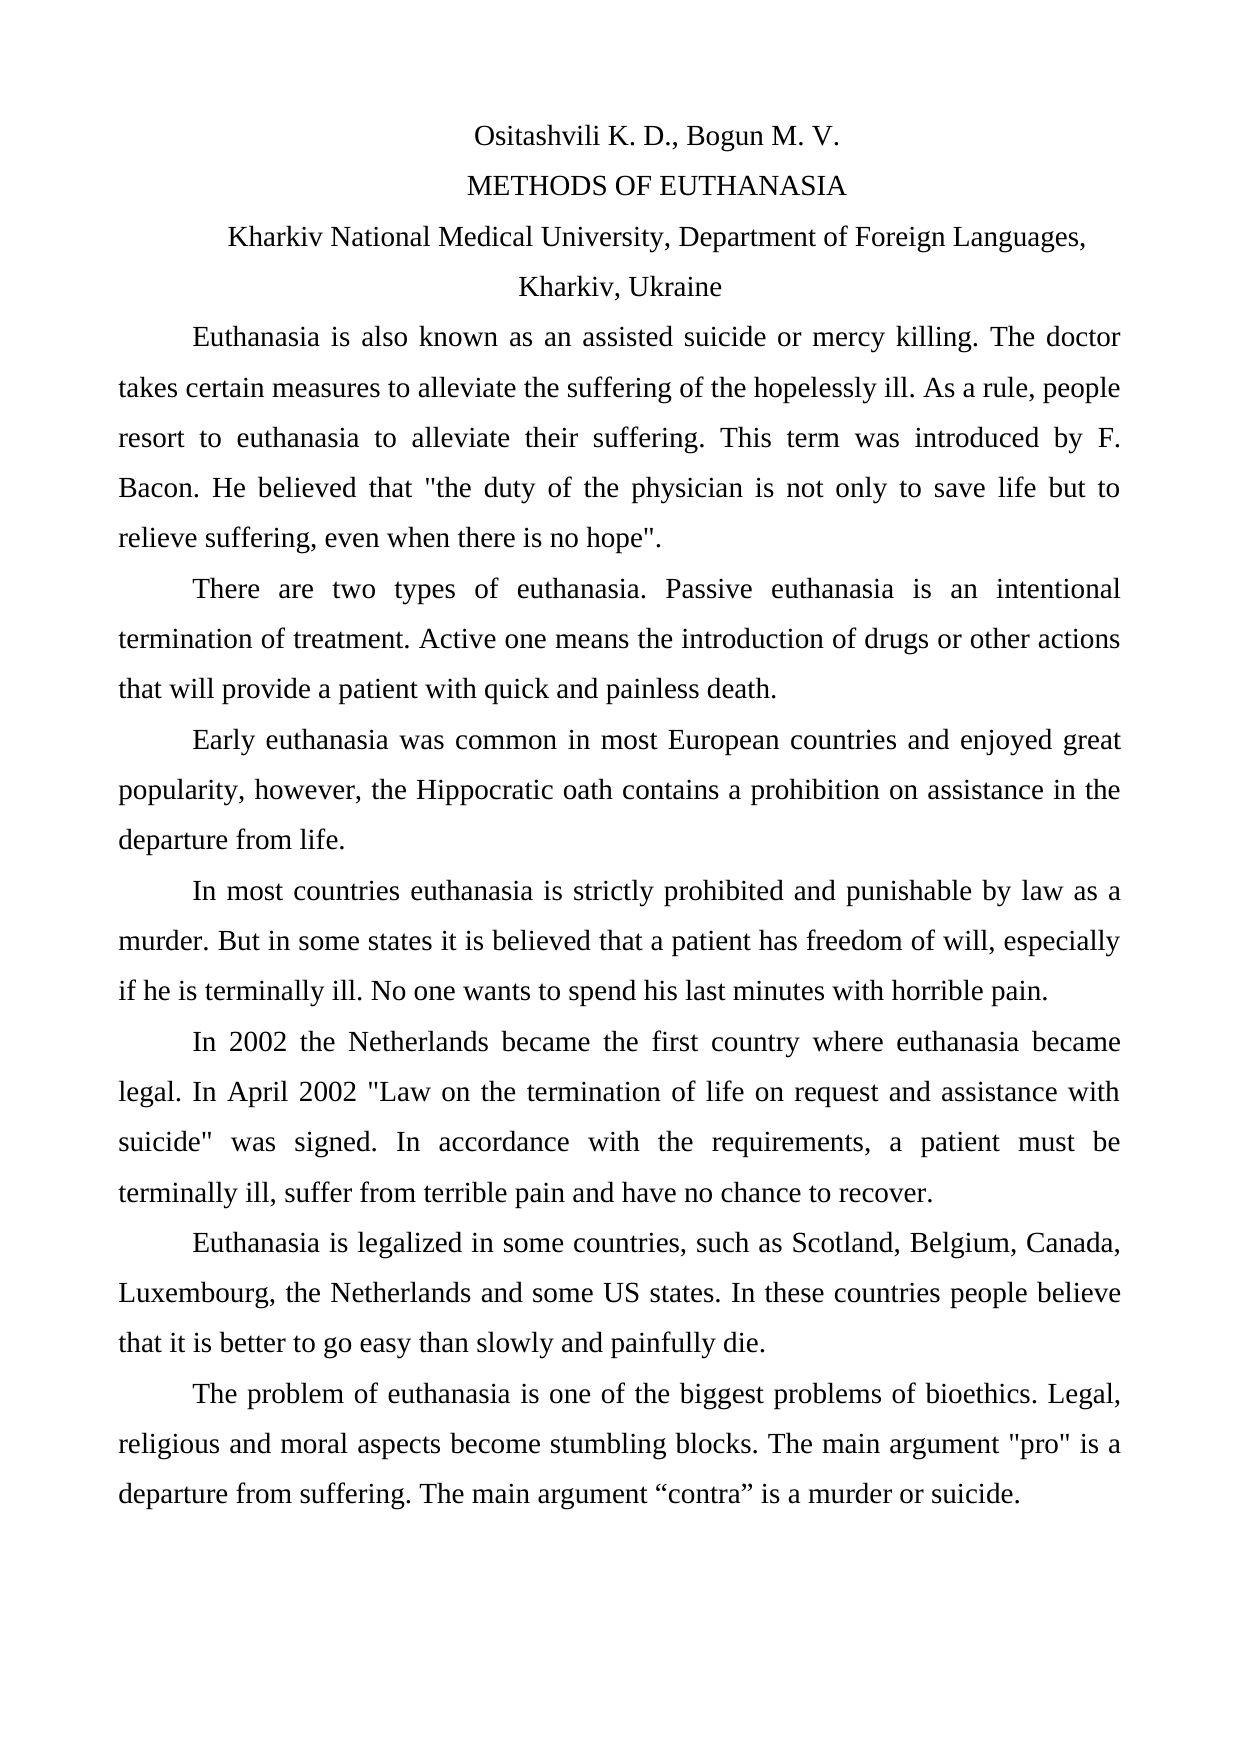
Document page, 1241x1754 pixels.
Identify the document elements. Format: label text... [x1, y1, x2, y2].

text Kharkiv National Medical University, Department of Foreign Languages, Kharkiv, Ukraine [118, 219, 1122, 303]
text In most countries euthanasia is strictly prohibited and punishable by law as a murder. But in some states it is believed that a patient has freedom of will, especially if he is terminally ill. No one wants to spend his last minutes with horrible pain. [118, 873, 1122, 1007]
text In 2002 the Netherlands became the first country where euthanasia became legal. In April 2002 "Law on the termination of life on request and assistance with suicide" was signed. In accordance with the requirements, a patient must be terminally ill, suffer from terrible pain and have no chance to recover. [118, 1024, 1122, 1208]
text Early euthanasia was common in most European countries and enjoyed great popularity, however, the Hippocratic oath contains a prohibition on assistance in the departure from life. [118, 722, 1122, 856]
text Euthanasia is legalized in some countries, such as Scotland, Belgium, Canada, Luxembourg, the Netherlands and some US states. In these countries people believe that it is better to go easy than slowly and painfully die. [118, 1225, 1122, 1359]
text There are two types of euthanasia. Passive euthanasia is an intentional termination of treatment. Active one means the introduction of drugs or other actions that will provide a patient with quick and painless death. [118, 571, 1122, 705]
text METHODS OF EUTHANASIA [118, 168, 1122, 202]
text The problem of euthanasia is one of the biggest problems of bioethics. Legal, religious and moral aspects become stumbling blocks. The main argument "pro" is a departure from suffering. The main argument “contra” is a murder or suicide. [118, 1376, 1122, 1510]
text Ositashvili K. D., Bogun M. V. [118, 118, 1122, 152]
text Euthanasia is also known as an assisted suicide or mercy killing. The doctor takes certain measures to alleviate the suffering of the hopelessly ill. As a rule, people resort to euthanasia to alleviate their suffering. This term was introduced by F. Bacon. He believed that "the duty of the physician is not only to save life but to relieve suffering, even when there is no hope". [118, 319, 1122, 554]
